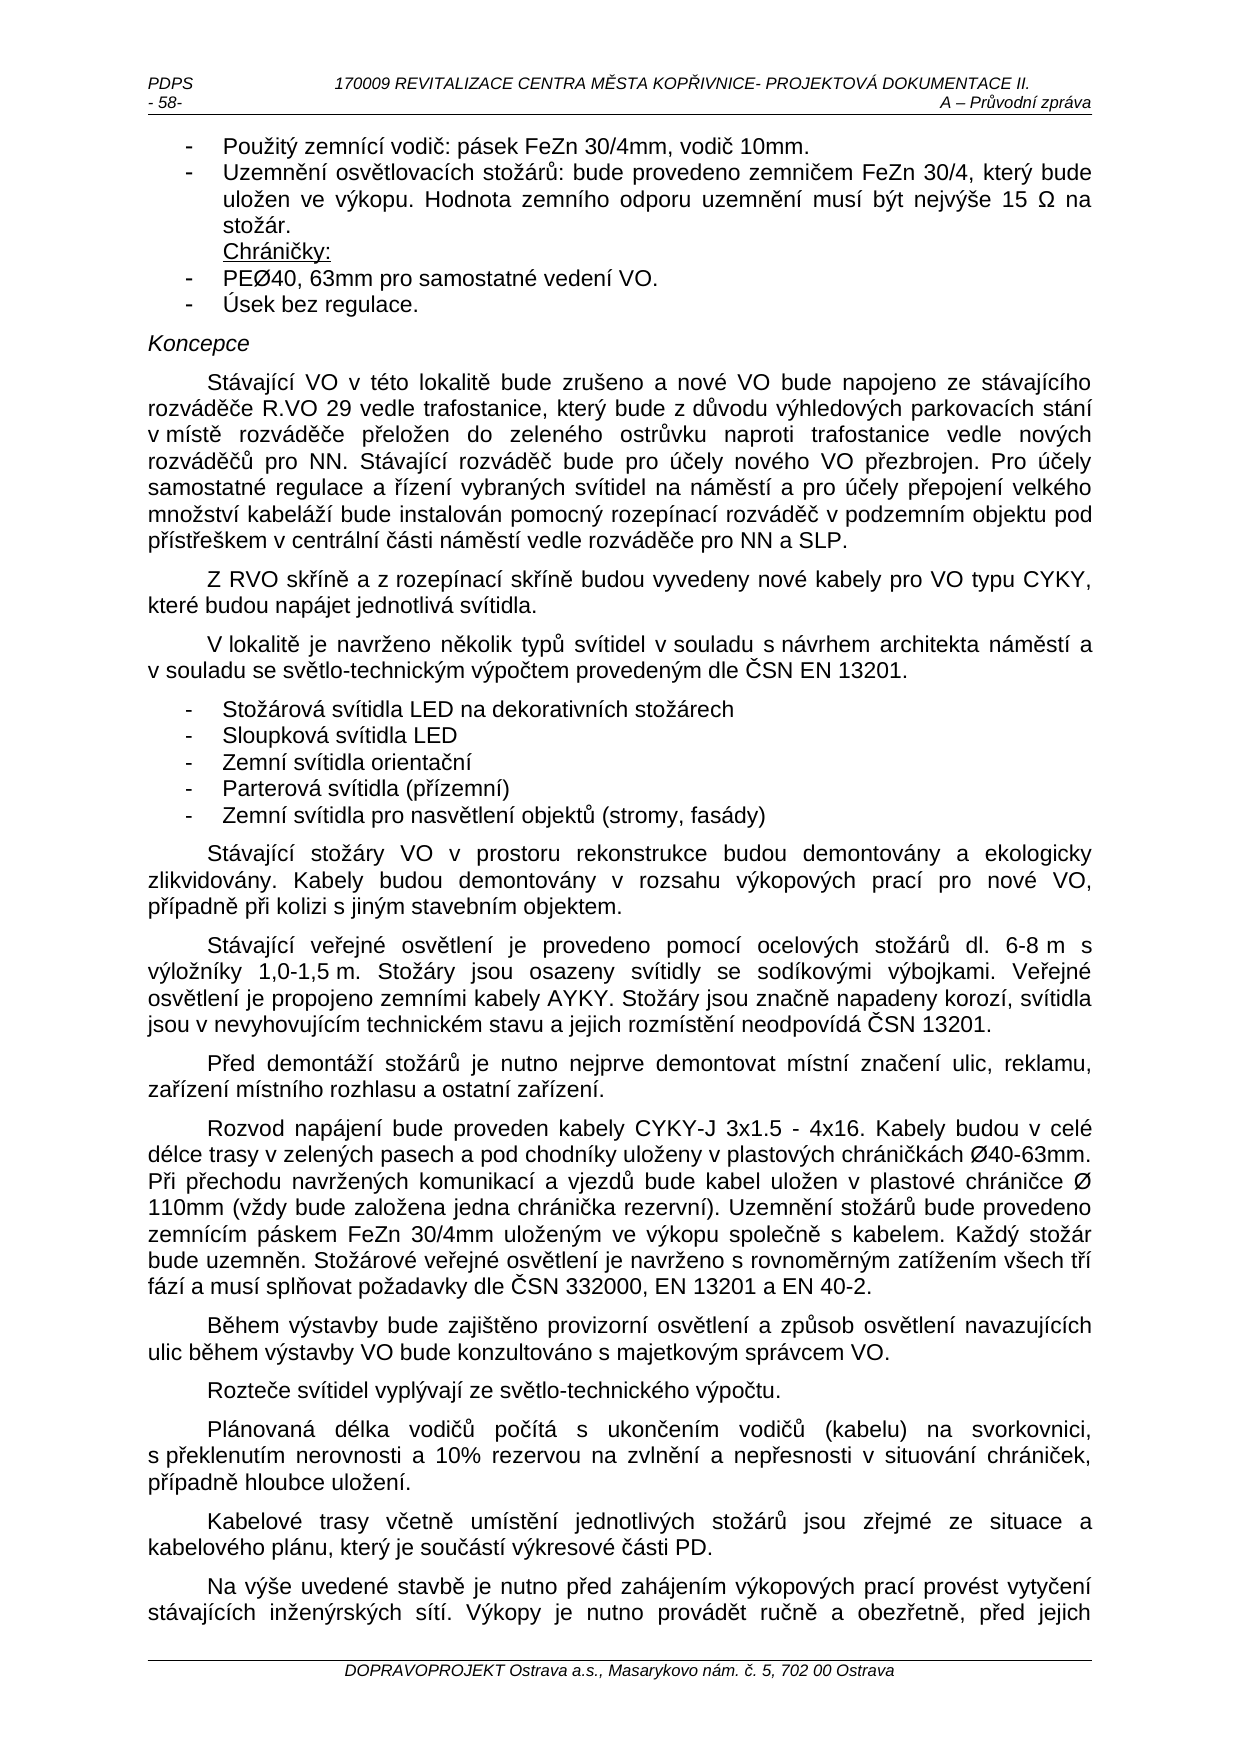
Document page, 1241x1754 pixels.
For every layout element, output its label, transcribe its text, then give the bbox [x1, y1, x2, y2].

text Rozvod napájení bude proveden kabely CYKY-J 3x1.5 - 4x16. Kabely budou v celé délce trasy v zelených pasech a pod chodníky uloženy v plastových chráničkách Ø40-63mm. Při přechodu navržených komunikací a vjezdů bude kabel uložen v plastové chráničce Ø 110mm (vždy bude založena jedna chránička rezervní). Uzemnění stožárů bude provedeno zemnícím páskem FeZn 30/4mm uloženým ve výkopu společně s kabelem. Každý stožár bude uzemněn. Stožárové veřejné osvětlení je navrženo s rovnoměrným zatížením všech tří fází a musí splňovat požadavky dle ČSN 332000, EN 13201 a EN 40-2. [148, 1115, 1092, 1299]
list Chráničky: [223, 238, 1092, 265]
text V lokalitě je navrženo několik typů svítidel v souladu s návrhem architekta náměstí a v souladu se světlo-technickým výpočtem provedeným dle ČSN EN 13201. [148, 631, 1092, 684]
text Stávající VO v této lokalitě bude zrušeno a nové VO bude napojeno ze stávajícího rozváděče R.VO 29 vedle trafostanice, který bude z důvodu výhledových parkovacích stání v místě rozváděče přeložen do zeleného ostrůvku naproti trafostanice vedle nových rozváděčů pro NN. Stávající rozváděč bude pro účely nového VO přezbrojen. Pro účely samostatné regulace a řízení vybraných svítidel na náměstí a pro účely přepojení velkého množství kabeláží bude instalován pomocný rozepínací rozváděč v podzemním objektu pod přístřeškem v centrální části náměstí vedle rozváděče pro NN a SLP. [148, 369, 1092, 553]
text Rozteče svítidel vyplývají ze světlo-technického výpočtu. [148, 1377, 1092, 1404]
text Před demontáží stožárů je nutno nejprve demontovat místní značení ulic, reklamu, zařízení místního rozhlasu a ostatní zařízení. [148, 1050, 1092, 1103]
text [148, 1573, 1092, 1626]
list Úsek bez regulace. [185, 291, 1092, 317]
list Stožárová svítidla LED na dekorativních stožárech [185, 696, 1092, 722]
text Stávající veřejné osvětlení je provedeno pomocí ocelových stožárů dl. 6-8 m s výložníky 1,0-1,5 m. Stožáry jsou osazeny svítidly se sodíkovými výbojkami. Veřejné osvětlení je propojeno zemními kabely AYKY. Stožáry jsou značně napadeny korozí, svítidla jsou v nevyhovujícím technickém stavu a jejich rozmístění neodpovídá ČSN 13201. [148, 932, 1092, 1037]
list Zemní svítidla pro nasvětlení objektů (stromy, fasády) [185, 802, 1092, 828]
list Parterová svítidla (přízemní) [185, 775, 1092, 802]
text Během výstavby bude zajištěno provizorní osvětlení a způsob osvětlení navazujících ulic během výstavby VO bude konzultováno s majetkovým správcem VO. [148, 1312, 1092, 1365]
text Kabelové trasy včetně umístění jednotlivých stožárů jsou zřejmé ze situace a kabelového plánu, který je součástí výkresové části PD. [148, 1508, 1092, 1560]
list Zemní svítidla orientační [185, 749, 1092, 775]
list Použitý zemnící vodič: pásek FeZn 30/4mm, vodič 10mm. [185, 133, 1092, 159]
text Stávající stožáry VO v prostoru rekonstrukce budou demontovány a ekologicky zlikvidovány. Kabely budou demontovány v rozsahu výkopových prací pro nové VO, případně při kolizi s jiným stavebním objektem. [148, 840, 1092, 919]
list Sloupková svítidla LED [185, 722, 1092, 749]
list Uzemnění osvětlovacích stožárů: bude provedeno zemničem FeZn 30/4, který bude uložen ve výkopu. Hodnota zemního odporu uzemnění musí být nejvýše 15 Ω na stožár. [185, 159, 1092, 238]
text Z RVO skříně a z rozepínací skříně budou vyvedeny nové kabely pro VO typu CYKY, které budou napájet jednotlivá svítidla. [148, 566, 1092, 618]
text Koncepce [148, 330, 1092, 356]
list PEØ40, 63mm pro samostatné vedení VO. [185, 265, 1092, 291]
text Plánovaná délka vodičů počítá s ukončením vodičů (kabelu) na svorkovnici, s překlenutím nerovnosti a 10% rezervou na zvlnění a nepřesnosti v situování chrániček, případně hloubce uložení. [148, 1416, 1092, 1495]
